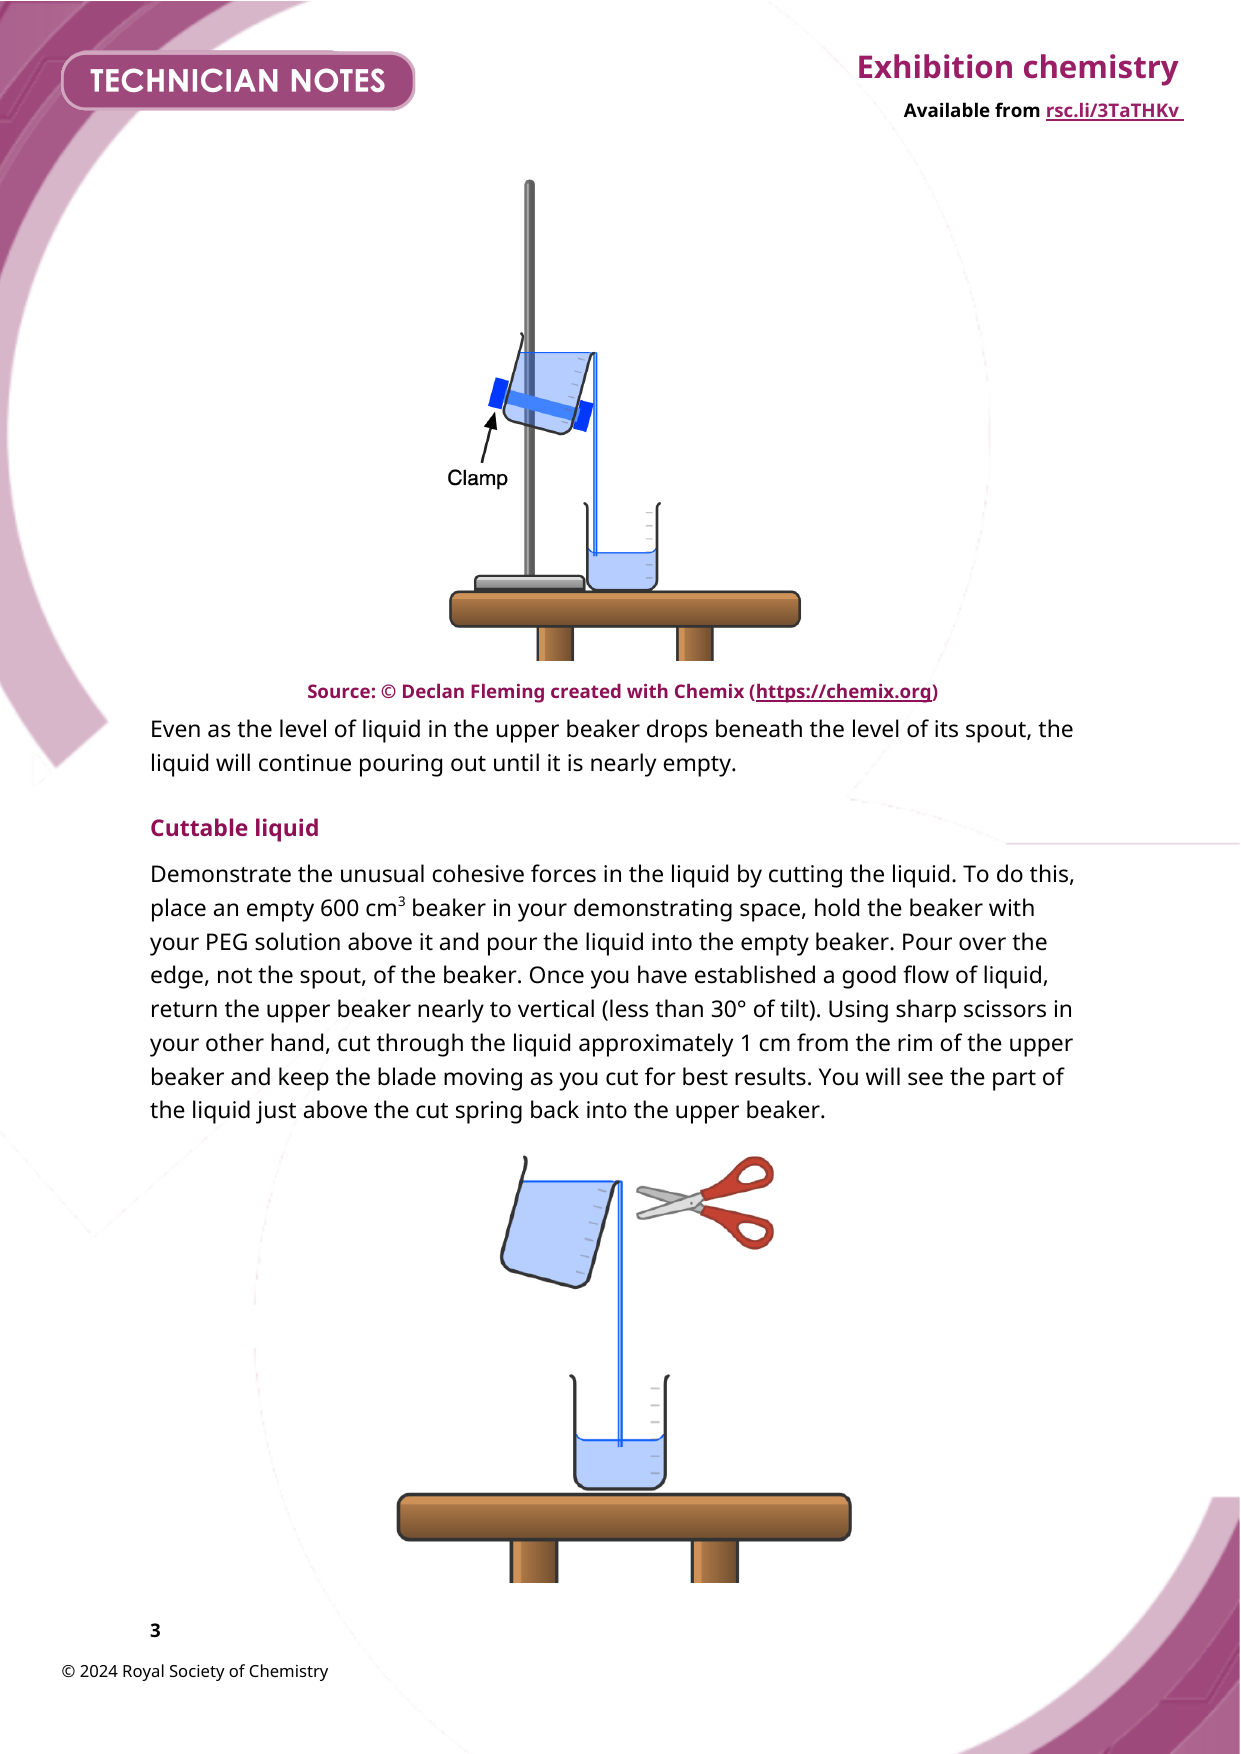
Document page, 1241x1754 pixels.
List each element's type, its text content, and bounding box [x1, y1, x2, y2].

text Source: © Declan Fleming created with Chemix (https://chemix.org) [150, 675, 1095, 704]
picture [434, 177, 806, 661]
text Demonstrate the unusual cohesive forces in the liquid by cutting the liquid. To do this, place an empty 600 cm3 beaker in your demonstrating space, hold the beaker with your PEG solution above it and pour the liquid into the empty beaker. Pour over the edge, not the spout, of the beaker. Once you have established a good flow of liquid, return the upper beaker nearly to vertical (less than 30° of tilt). Using sharp scissors in your other hand, cut through the liquid approximately 1 cm from the rim of the upper beaker and keep the blade moving as you cut for best results. You will see the part of the liquid just above the cut spring back into the upper beaker. [150, 858, 1090, 1126]
picture [379, 1140, 861, 1583]
text Even as the level of liquid in the upper beaker drops beneath the level of its spout, the liquid will continue pouring out until it is nearly empty. [150, 713, 1090, 778]
text Cuttable liquid [150, 812, 1090, 843]
